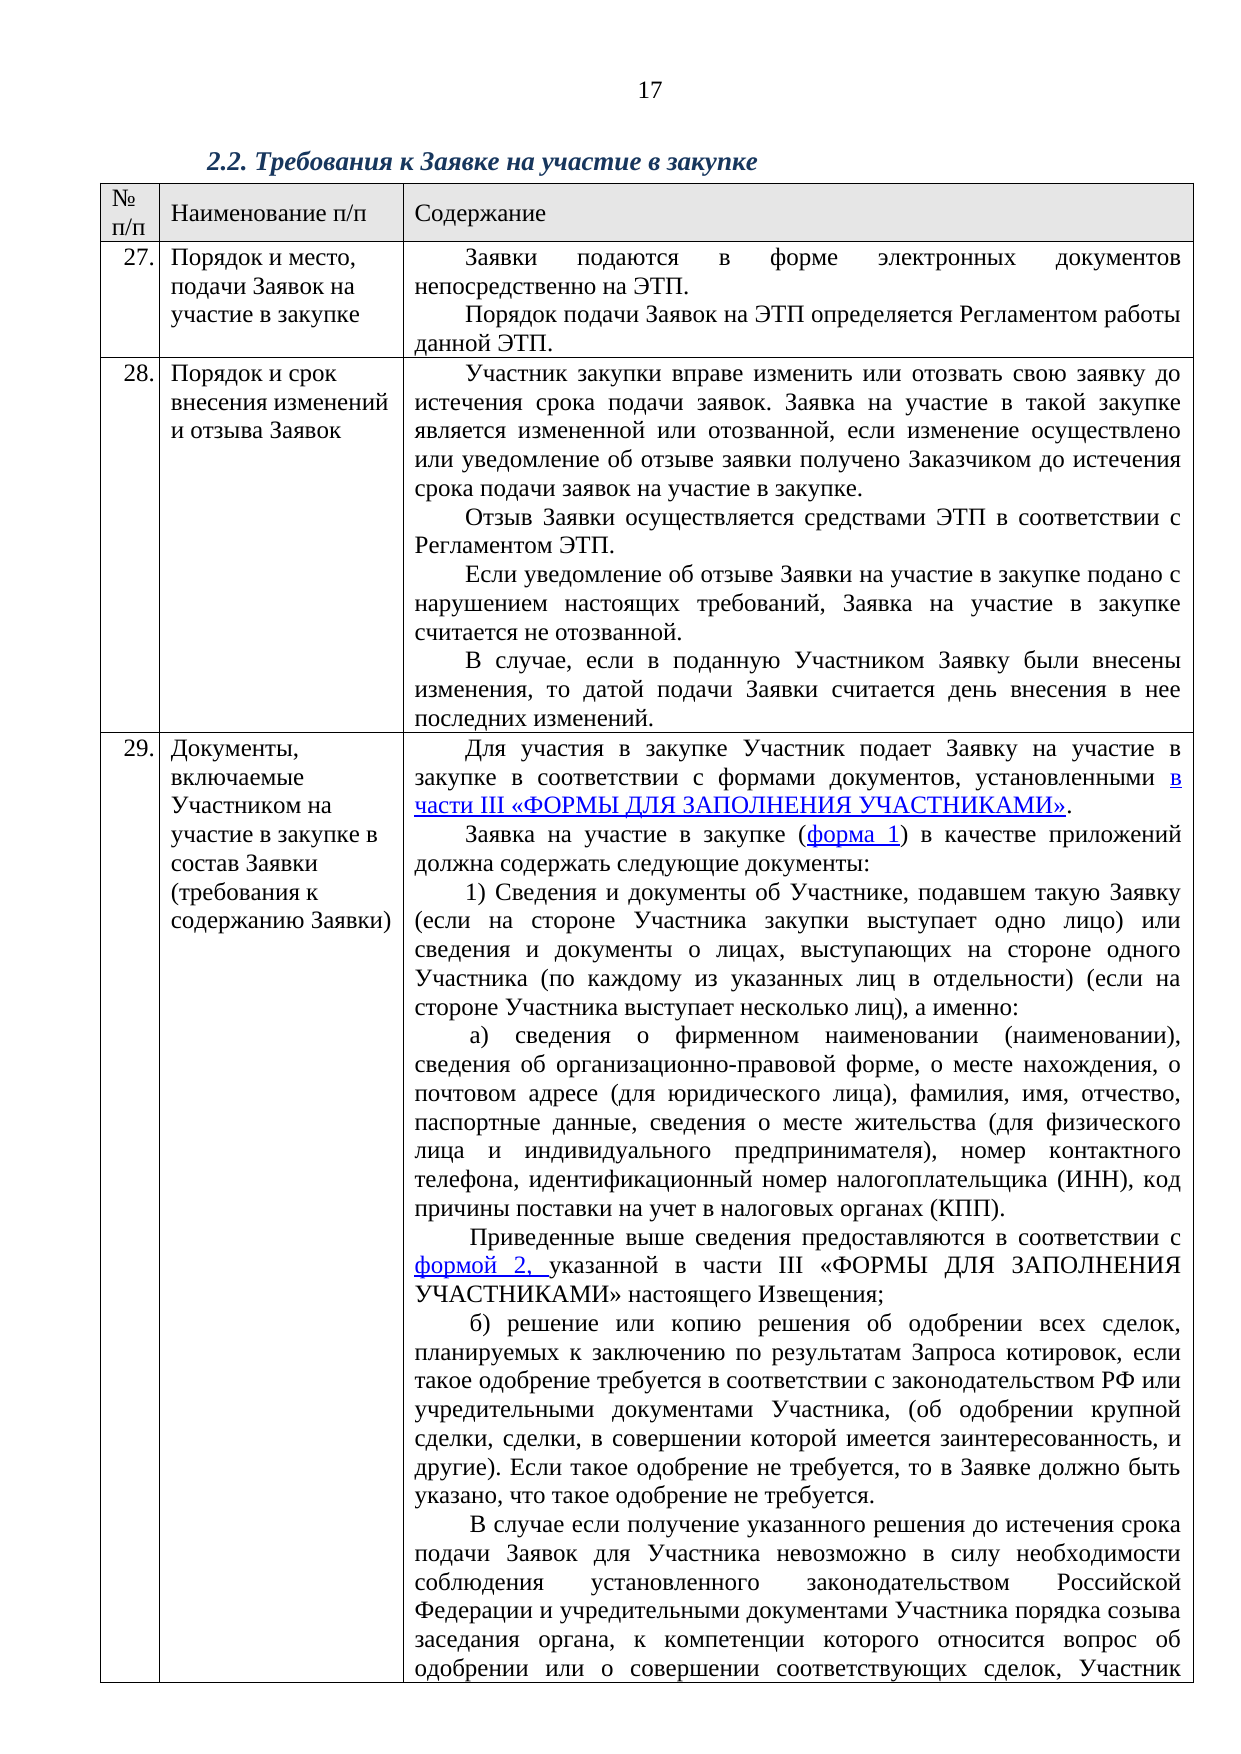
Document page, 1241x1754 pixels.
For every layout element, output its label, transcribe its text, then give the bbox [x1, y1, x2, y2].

table_cell Порядок и место, подачи Заявок на участие в закупке [160, 242, 403, 357]
text 2.2. Требования к Заявке на участие в закупке [207, 145, 1181, 176]
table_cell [160, 733, 403, 1682]
table_cell Заявки подаются в форме электронных документов непосредственно на ЭТП. Порядок подачи Заявок на ЭТП определяется Регламентом работы данной ЭТП. [404, 242, 1193, 357]
table_header Наименование п/п [160, 184, 403, 241]
table_header Содержание [404, 184, 1193, 241]
table_cell [101, 358, 159, 732]
table_cell [101, 242, 159, 357]
table_cell Участник закупки вправе изменить или отозвать свою заявку до истечения срока подачи заявок. Заявка на участие в такой закупке является измененной или отозванной, если изменение осуществлено или уведомление об отзыве заявки получено Заказчиком до истечения срока подачи заявок на участие в закупке. Отзыв Заявки осуществляется средствами ЭТП в соответствии с Регламентом ЭТП. Если уведомление об отзыве Заявки на участие в закупке подано с нарушением настоящих требований, Заявка на участие в закупке считается не отозванной. В случае, если в поданную Участником Заявку были внесены изменения, то датой подачи Заявки считается день внесения в нее последних изменений. [404, 358, 1193, 732]
table_cell [101, 733, 159, 1682]
table_cell Порядок и срок внесения изменений и отзыва Заявок [160, 358, 403, 732]
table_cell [404, 733, 1193, 1682]
table_header № п/п [101, 184, 159, 241]
